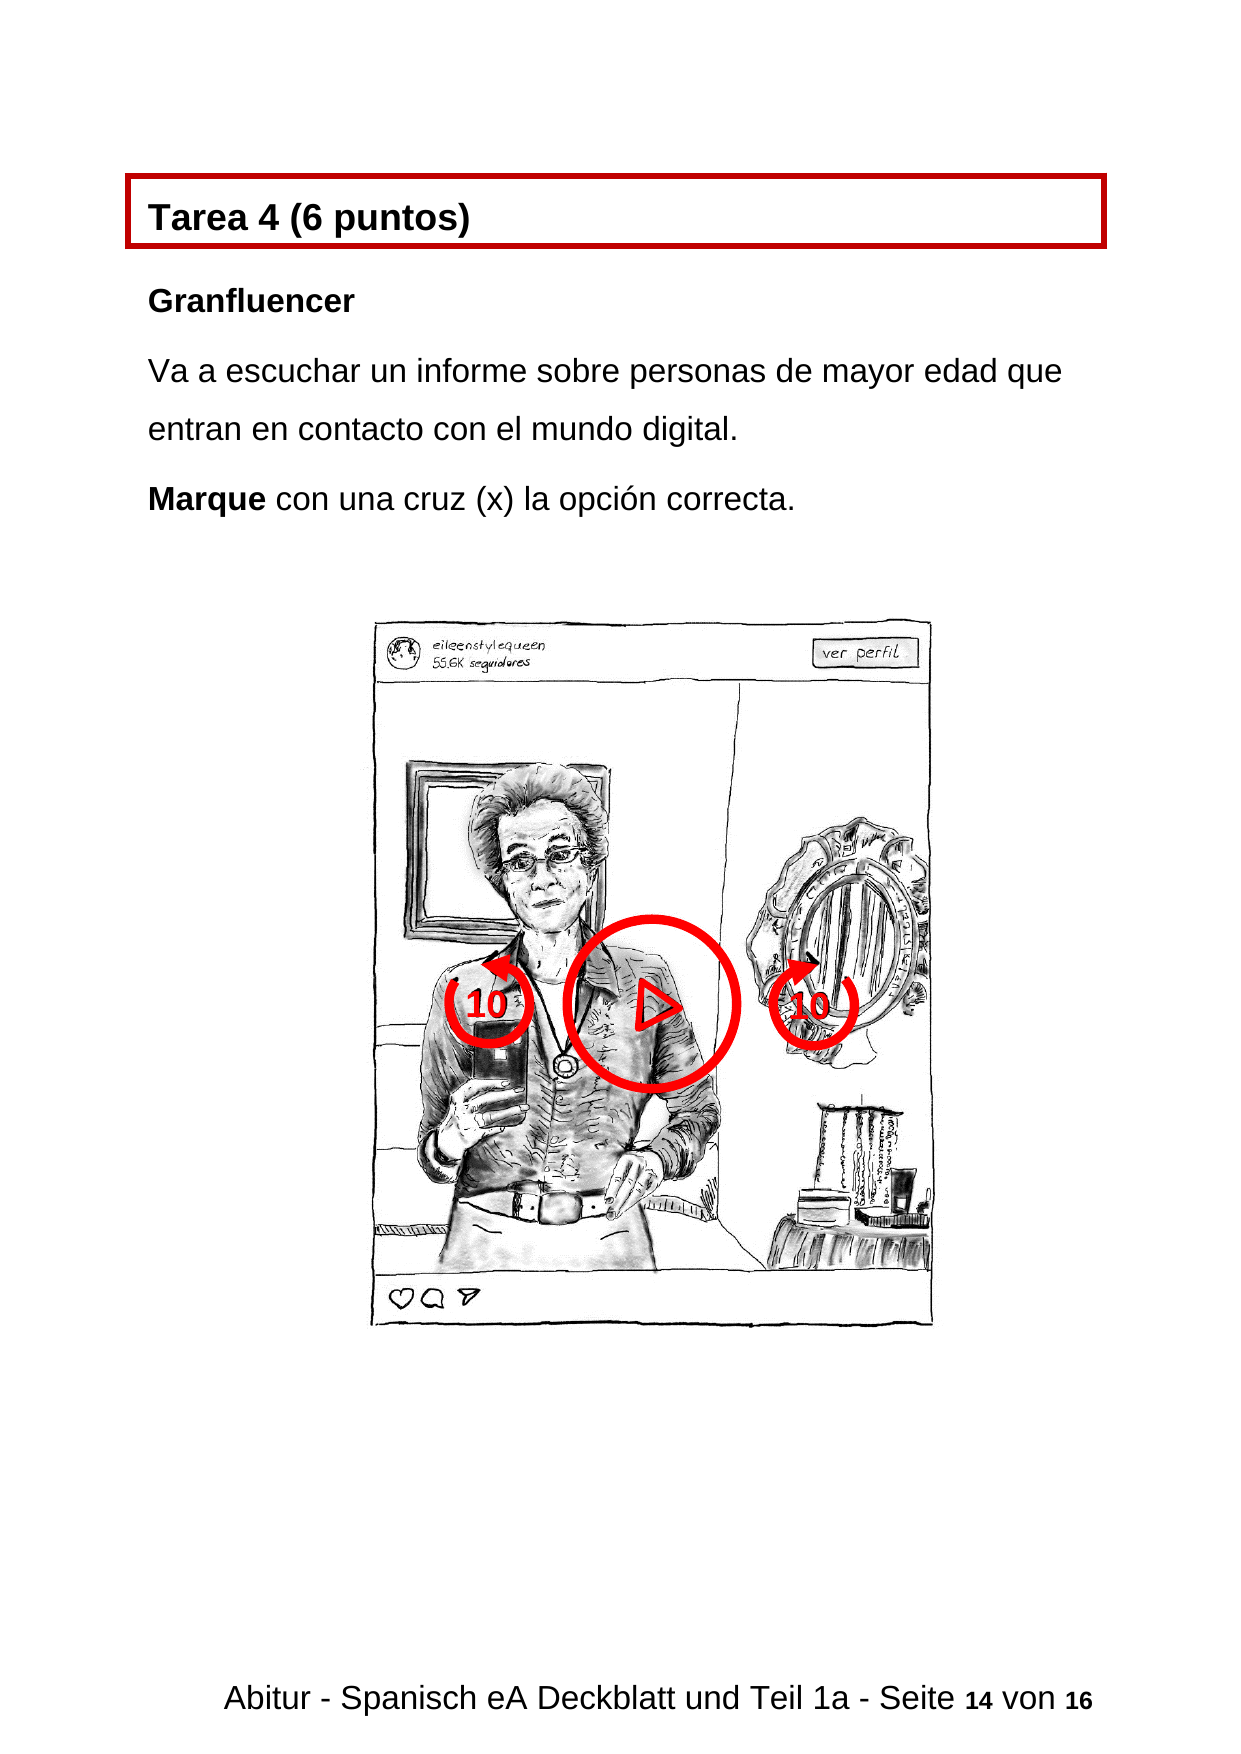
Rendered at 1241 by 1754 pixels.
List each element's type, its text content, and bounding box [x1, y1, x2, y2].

picture [345, 617, 964, 1373]
text Marque con una cruz (x) la opción correcta. [148, 479, 1093, 517]
subtitle Tarea 4 (6 puntos) [131, 179, 1101, 243]
text Va a escuchar un informe sobre personas de mayor edad que entran en contacto con el mundo digital. [148, 351, 1093, 447]
text Granfluencer [148, 281, 1093, 319]
